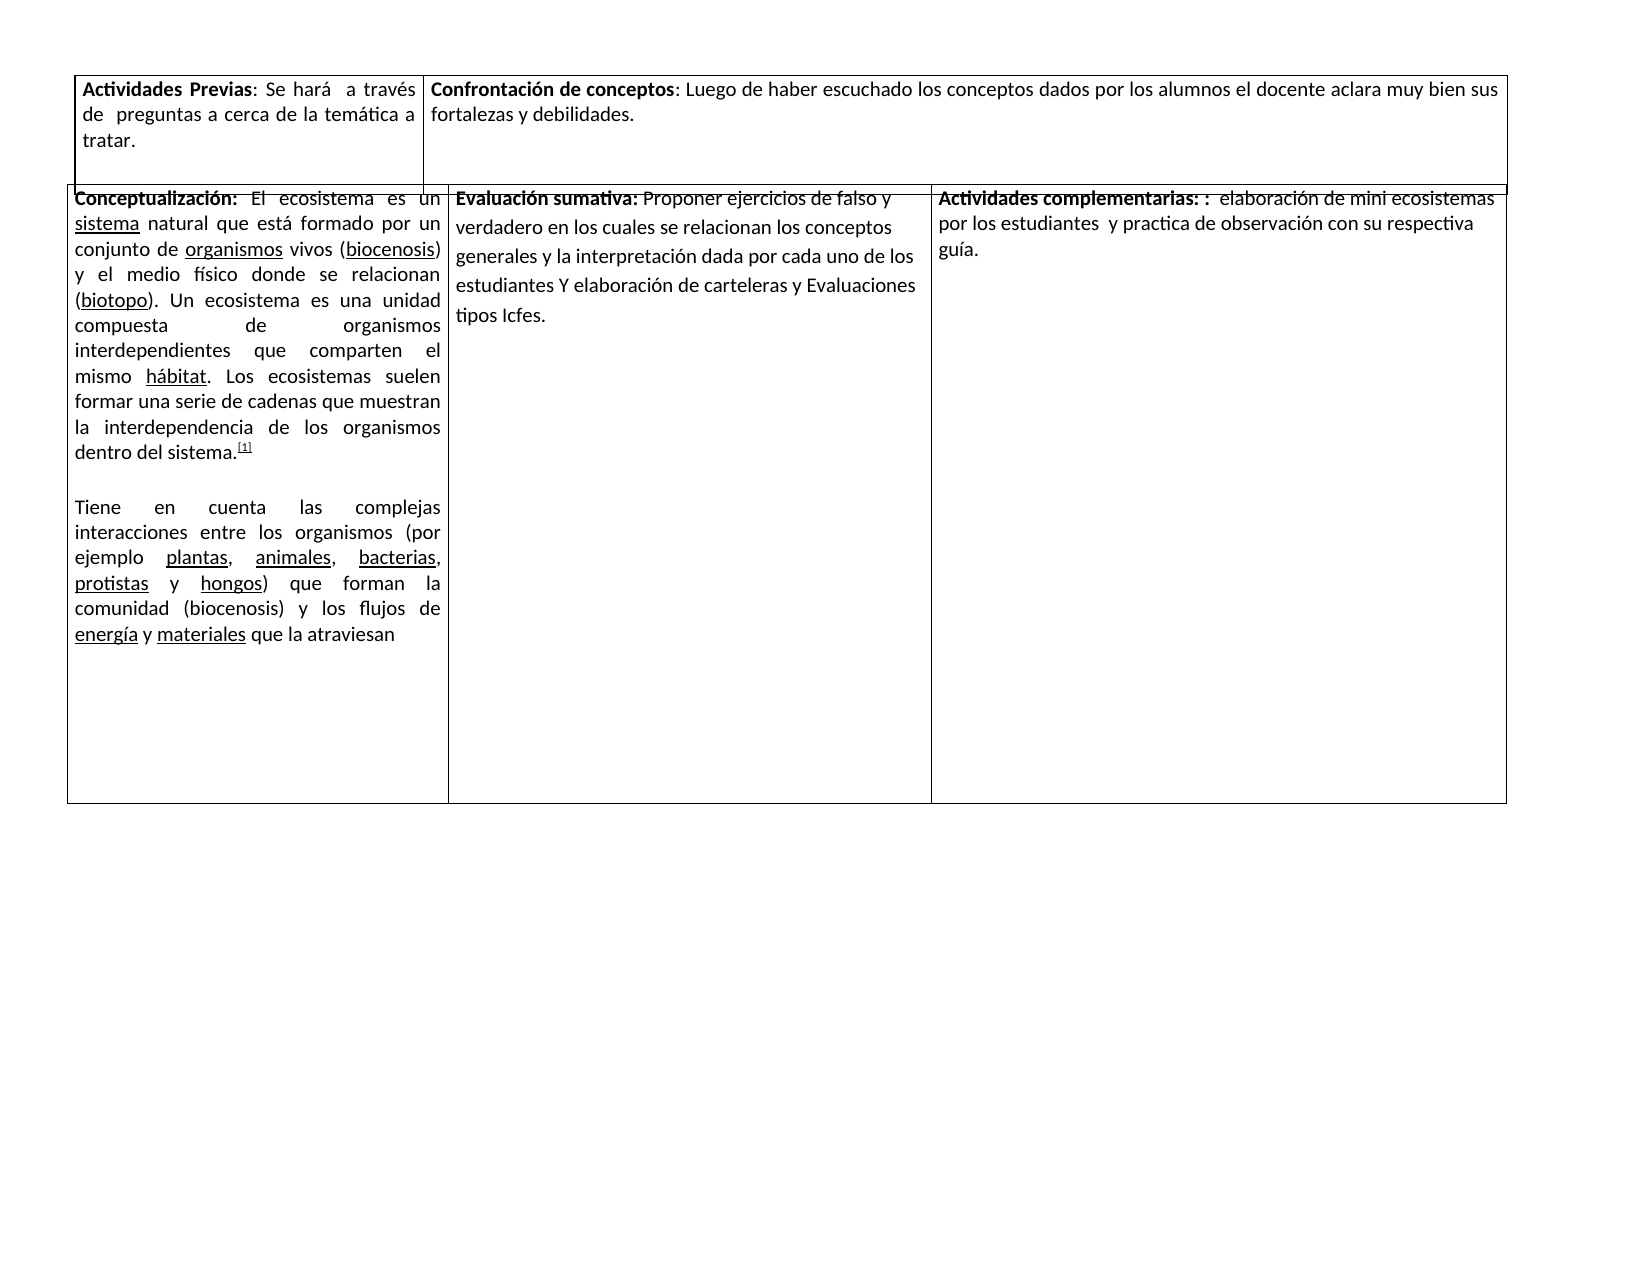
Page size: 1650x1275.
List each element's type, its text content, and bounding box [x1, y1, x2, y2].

table_cell Confrontación de conceptos: Luego de haber escuchado los conceptos dados por los alumnos el docente aclara muy bien sus fortalezas y debilidades. [424, 76, 1507, 184]
table_cell Actividades Previas: Se hará a través de preguntas a cerca de la temática a tratar. [76, 76, 423, 184]
table_header Evaluación sumativa: Proponer ejercicios de falso y verdadero en los cuales se relacionan los conceptos generales y la interpretación dada por cada uno de los estudiantes Y elaboración de carteleras y Evaluaciones tipos Icfes. [449, 185, 931, 803]
table_header Actividades complementarias: : elaboración de mini ecosistemas por los estudiantes y practica de observación con su respectiva guía. [932, 185, 1506, 803]
table_header Conceptualización: El ecosistema es un sistema natural que está formado por un conjunto de organismos vivos (biocenosis) y el medio físico donde se relacionan (biotopo). Un ecosistema es una unidad compuesta de organismos interdependientes que comparten el mismo hábitat. Los ecosistemas suelen formar una serie de cadenas que muestran la interdependencia de los organismos dentro del sistema.[1] Tiene en cuenta las complejas interacciones entre los organismos (por ejemplo plantas, animales, bacterias, protistas y hongos) que forman la comunidad (biocenosis) y los flujos de energía y materiales que la atraviesan [68, 185, 448, 803]
